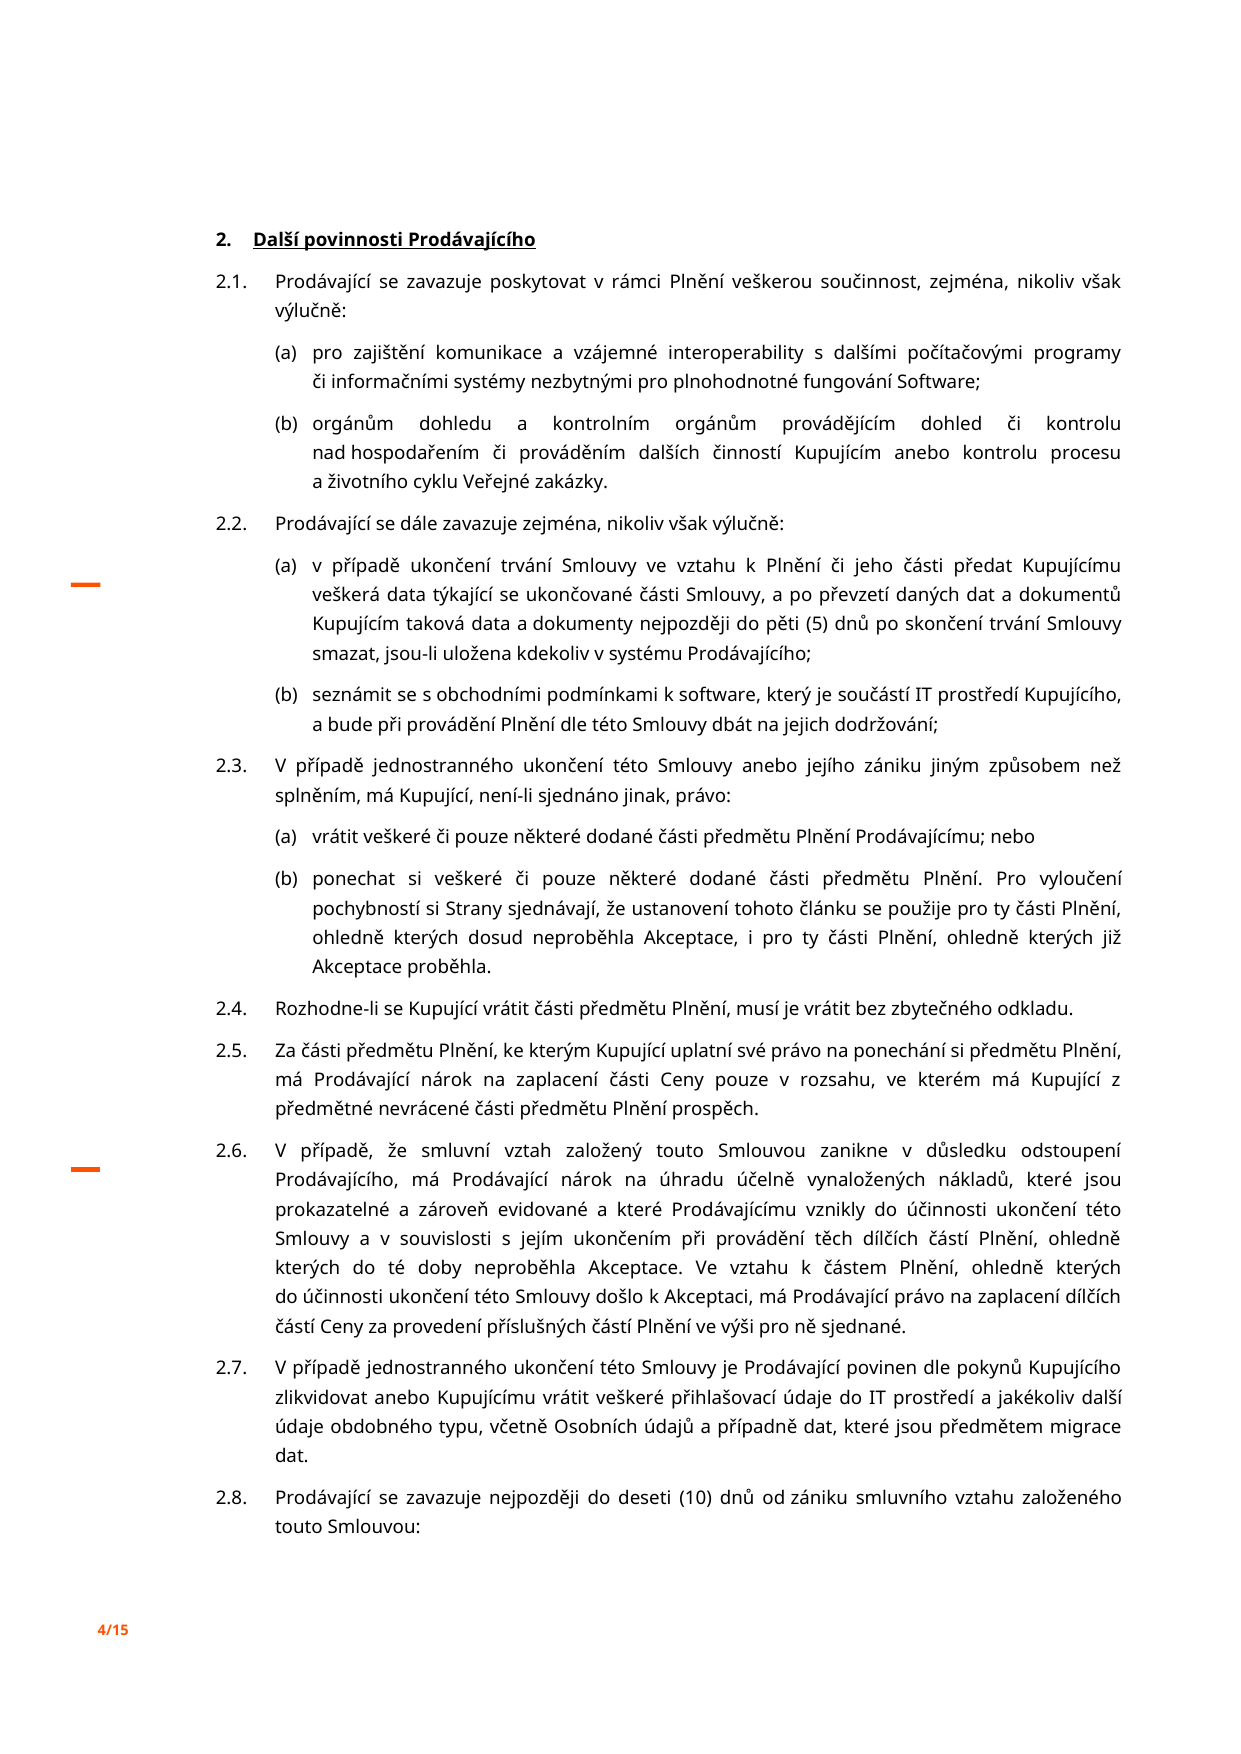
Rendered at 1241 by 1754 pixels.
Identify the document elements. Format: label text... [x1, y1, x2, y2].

list V případě, že smluvní vztah založený touto Smlouvou zanikne v důsledku odstoupení Prodávajícího, má Prodávající nárok na úhradu účelně vynaložených nákladů, které jsou prokazatelné a zároveň evidované a které Prodávajícímu vznikly do účinnosti ukončení této Smlouvy a v souvislosti s jejím ukončením při provádění těch dílčích částí Plnění, ohledně kterých do té doby neproběhla Akceptace. Ve vztahu k částem Plnění, ohledně kterých do účinnosti ukončení této Smlouvy došlo k Akceptaci, má Prodávající právo na zaplacení dílčích částí Ceny za provedení příslušných částí Plnění ve výši pro ně sjednané. [216, 1137, 1122, 1338]
list v případě ukončení trvání Smlouvy ve vztahu k Plnění či jeho části předat Kupujícímu veškerá data týkající se ukončované části Smlouvy, a po převzetí daných dat a dokumentů Kupujícím taková data a dokumenty nejpozději do pěti (5) dnů po skončení trvání Smlouvy smazat, jsou-li uložena kdekoliv v systému Prodávajícího; [275, 552, 1122, 666]
list orgánům dohledu a kontrolním orgánům provádějícím dohled či kontrolu nad hospodařením či prováděním dalších činností Kupujícím anebo kontrolu procesu a životního cyklu Veřejné zakázky. [275, 410, 1122, 494]
list pro zajištění komunikace a vzájemné interoperability s dalšími počítačovými programy či informačními systémy nezbytnými pro plnohodnotné fungování Software; [275, 339, 1122, 394]
list V případě jednostranného ukončení této Smlouvy anebo jejího zániku jiným způsobem než splněním, má Kupující, není-li sjednáno jinak, právo: [216, 753, 1122, 808]
list ponechat si veškeré či pouze některé dodané části předmětu Plnění. Pro vyloučení pochybností si Strany sjednávají, že ustanovení tohoto článku se použije pro ty části Plnění, ohledně kterých dosud neproběhla Akceptace, i pro ty části Plnění, ohledně kterých již Akceptace proběhla. [275, 866, 1122, 979]
list Prodávající se zavazuje poskytovat v rámci Plnění veškerou součinnost, zejména, nikoliv však výlučně: [216, 268, 1122, 323]
list Rozhodne-li se Kupující vrátit části předmětu Plnění, musí je vrátit bez zbytečného odkladu. [216, 995, 1122, 1021]
list vrátit veškeré či pouze některé dodané části předmětu Plnění Prodávajícímu; nebo [275, 824, 1122, 849]
list Další povinnosti Prodávajícího [216, 226, 1122, 252]
list Prodávající se zavazuje nejpozději do deseti (10) dnů od zániku smluvního vztahu založeného touto Smlouvou: [216, 1484, 1122, 1539]
list seznámit se s obchodními podmínkami k software, který je součástí IT prostředí Kupujícího, a bude při provádění Plnění dle této Smlouvy dbát na jejich dodržování; [275, 682, 1122, 737]
list V případě jednostranného ukončení této Smlouvy je Prodávající povinen dle pokynů Kupujícího zlikvidovat anebo Kupujícímu vrátit veškeré přihlašovací údaje do IT prostředí a jakékoliv další údaje obdobného typu, včetně Osobních údajů a případně dat, které jsou předmětem migrace dat. [216, 1355, 1122, 1468]
list Za části předmětu Plnění, ke kterým Kupující uplatní své právo na ponechání si předmětu Plnění, má Prodávající nárok na zaplacení části Ceny pouze v rozsahu, ve kterém má Kupující z předmětné nevrácené části předmětu Plnění prospěch. [216, 1037, 1122, 1121]
list Prodávající se dále zavazuje zejména, nikoliv však výlučně: [216, 510, 1122, 536]
